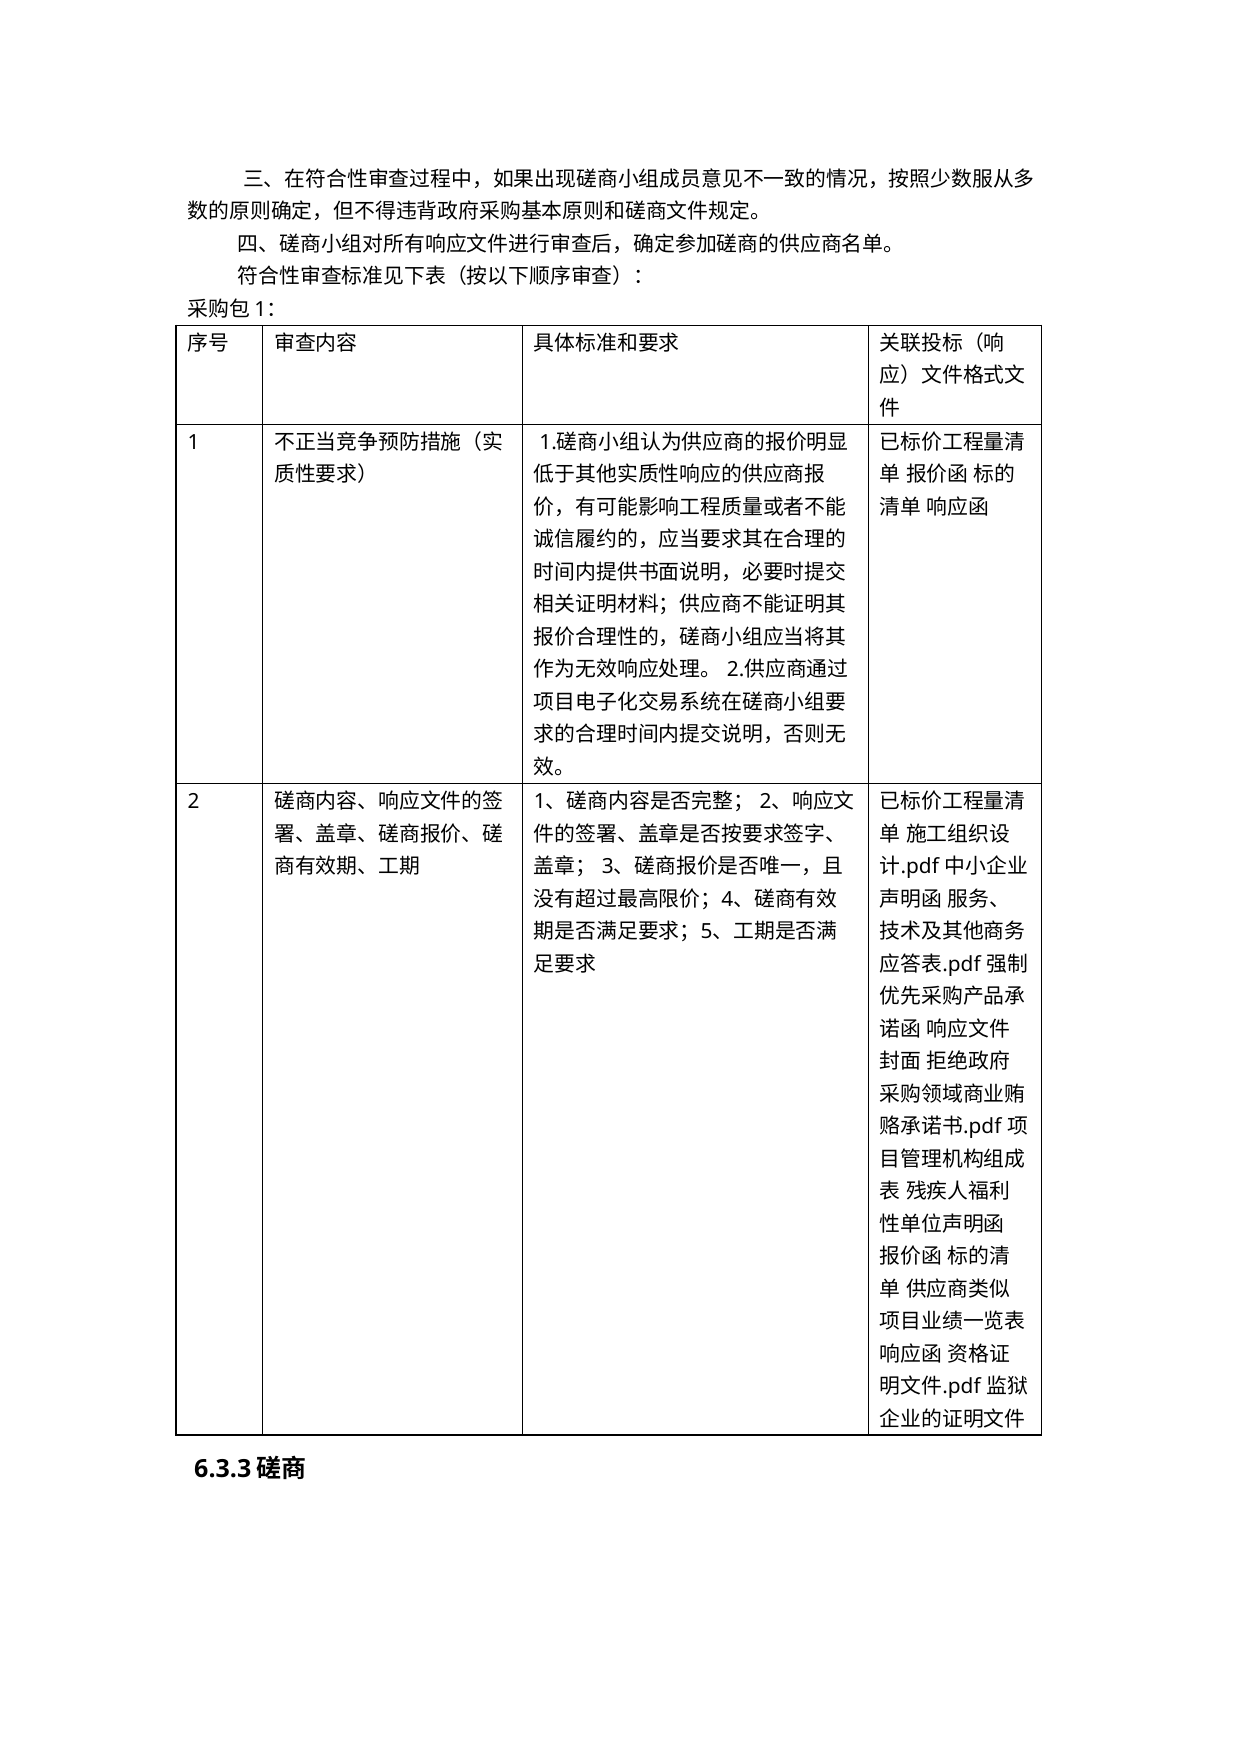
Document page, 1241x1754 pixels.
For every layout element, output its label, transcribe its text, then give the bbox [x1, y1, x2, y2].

table_header 具体标准和要求 [523, 326, 868, 423]
table_header 关联投标（响应）文件格式文件 [869, 326, 1041, 423]
table_cell 磋商内容、响应文件的签署、盖章、磋商报价、磋商有效期、工期 [263, 784, 522, 1434]
table_cell 1 [177, 425, 262, 783]
table_cell 已标价工程量清单 施工组织设计.pdf 中小企业声明函 服务、技术及其他商务应答表.pdf 强制优先采购产品承诺函 响应文件封面 拒绝政府采购领域商业贿赂承诺书.pdf 项目管理机构组成表 残疾人福利性单位声明函 报价函 标的清单 供应商类似项目业绩一览表 响应函 资格证明文件.pdf 监狱企业的证明文件 [869, 784, 1041, 1434]
table_header 审查内容 [263, 326, 522, 423]
text 三、在符合性审查过程中，如果出现磋商小组成员意见不一致的情况，按照少数服从多数的原则确定，但不得违背政府采购基本原则和磋商文件规定。 [187, 162, 1053, 227]
table_header 序号 [177, 326, 262, 423]
text 符合性审查标准见下表（按以下顺序审查）： [187, 259, 1053, 292]
text 四、磋商小组对所有响应文件进行审查后，确定参加磋商的供应商名单。 [187, 227, 1053, 259]
table_cell 1、磋商内容是否完整； 2、响应文件的签署、盖章是否按要求签字、盖章； 3、磋商报价是否唯一，且没有超过最高限价；4、磋商有效期是否满足要求；5、工期是否满足要求 [523, 784, 868, 1434]
text 采购包1： [187, 292, 1053, 324]
table_cell 1.磋商小组认为供应商的报价明显低于其他实质性响应的供应商报价，有可能影响工程质量或者不能诚信履约的，应当要求其在合理的时间内提供书面说明，必要时提交相关证明材料；供应商不能证明其报价合理性的，磋商小组应当将其作为无效响应处理。 2.供应商通过项目电子化交易系统在磋商小组要求的合理时间内提交说明，否则无效。 [523, 425, 868, 783]
table_cell 2 [177, 784, 262, 1434]
text 6.3.3磋商 [187, 1436, 1053, 1501]
table_cell 已标价工程量清单 报价函 标的清单 响应函 [869, 425, 1041, 783]
table_cell 不正当竞争预防措施（实质性要求） [263, 425, 522, 783]
